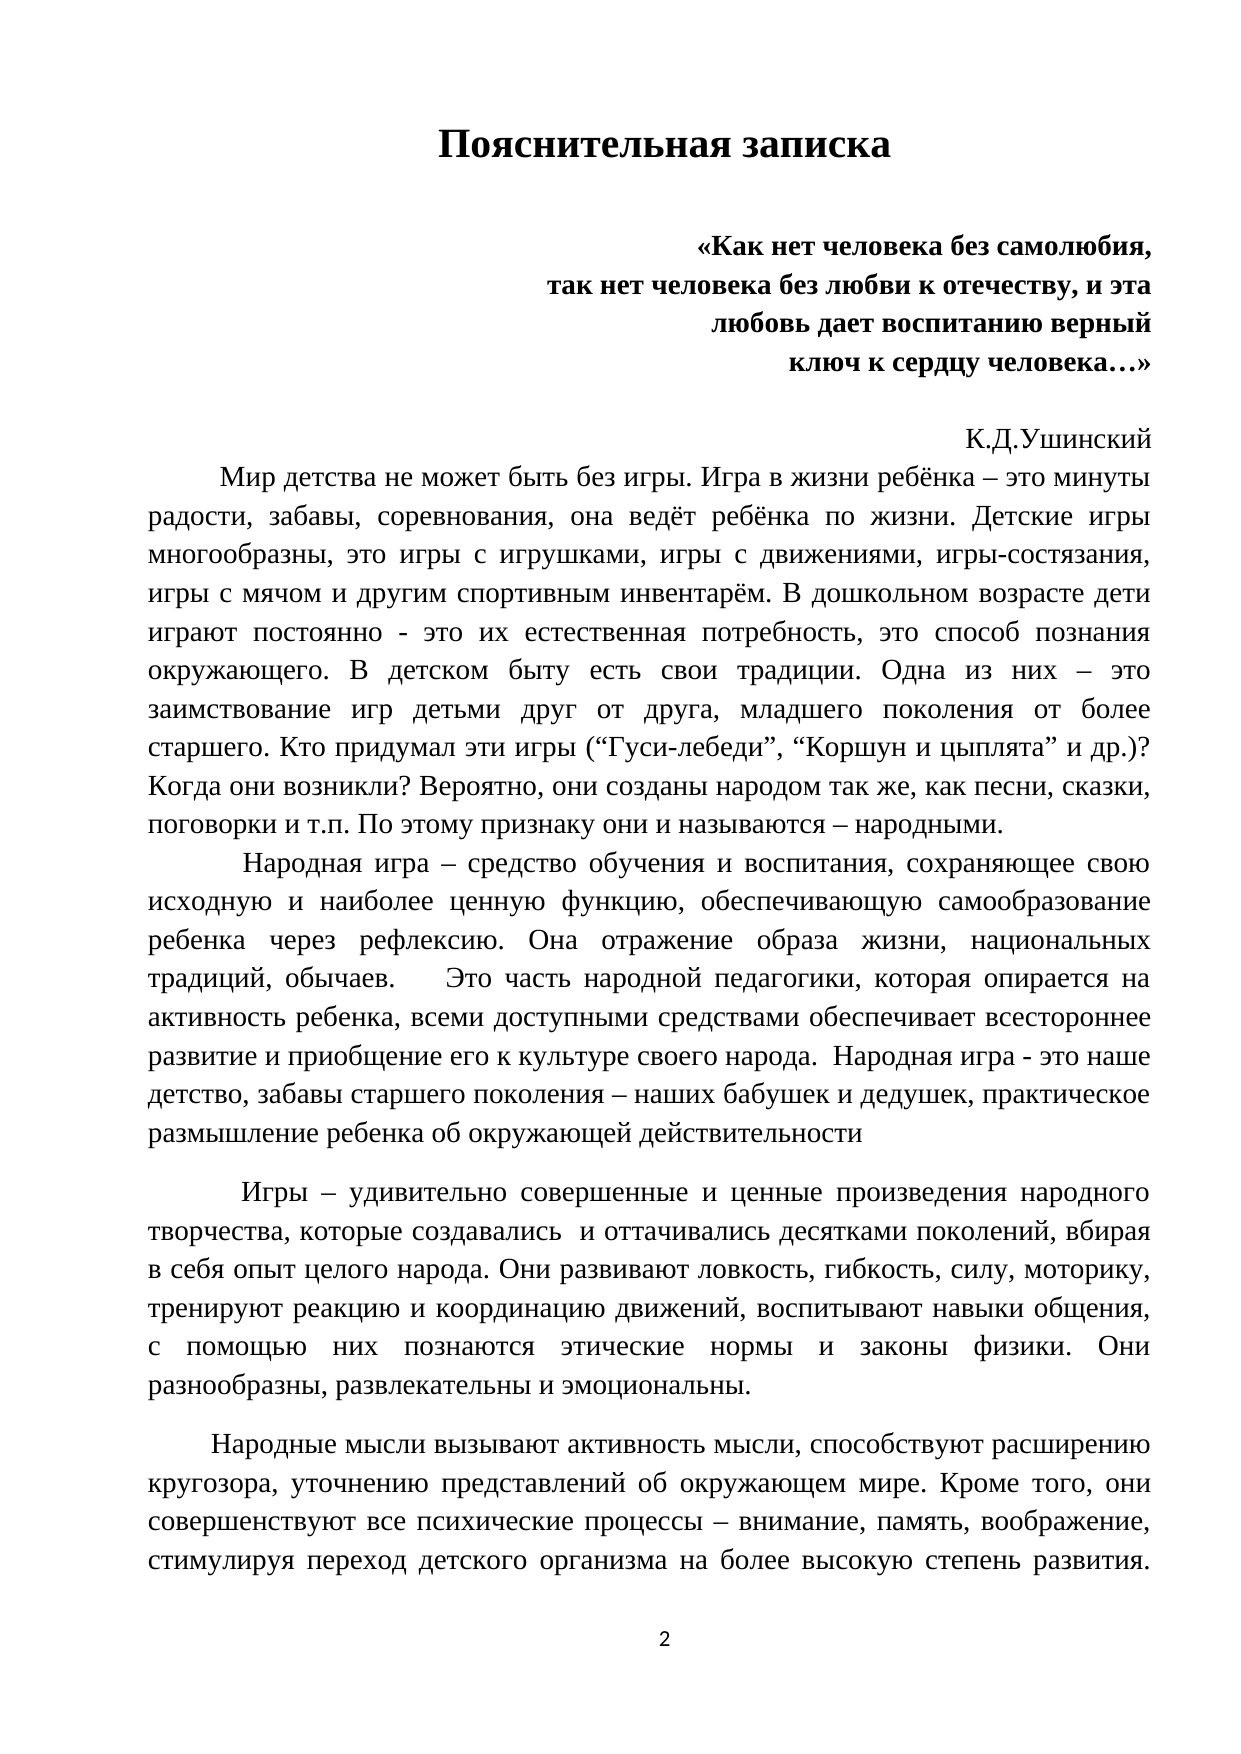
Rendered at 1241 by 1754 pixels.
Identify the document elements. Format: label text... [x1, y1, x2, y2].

text Мир детства не может быть без игры. Игра в жизни ребёнка – это минуты радости, забавы, соревнования, она ведёт ребёнка по жизни. Детские игры многообразны, это игры с игрушками, игры с движениями, игры-состязания, игры с мячом и другим спортивным инвентарём. В дошкольном возрасте дети играют постоянно - это их естественная потребность, это способ познания окружающего. В детском быту есть свои традиции. Одна из них – это заимствование игр детьми друг от друга, младшего поколения от более старшего. Кто придумал эти игры (“Гуси-лебеди”, “Коршун и цыплята” и др.)? Когда они возникли? Вероятно, они созданы народом так же, как песни, сказки, поговорки и т.п. По этому признаку они и называются – народными. [148, 459, 1152, 840]
text «Как нет человека без самолюбия, [177, 228, 1152, 262]
text Игры – удивительно совершенные и ценные произведения народного творчества, которые создавались и оттачивались десятками поколений, вбирая в себя опыт целого народа. Они развивают ловкость, гибкость, силу, моторику, тренируют реакцию и координацию движений, воспитывают навыки общения, с помощью них познаются этические нормы и законы физики. Они разнообразны, развлекательны и эмоциональны. [148, 1174, 1152, 1400]
text так нет человека без любви к отечеству, и эта [177, 267, 1152, 300]
text любовь дает воспитанию верный [177, 305, 1152, 339]
text ключ к сердцу человека…» [177, 344, 1152, 377]
text Народная игра – средство обучения и воспитания, сохраняющее свою исходную и наиболее ценную функцию, обеспечивающую самообразование ребенка через рефлексию. Она отражение образа жизни, национальных традиций, обычаев. Это часть народной педагогики, которая опирается на активность ребенка, всеми доступными средствами обеспечивает всестороннее развитие и приобщение его к культуре своего народа. Народная игра - это наше детство, забавы старшего поколения – наших бабушек и дедушек, практическое размышление ребенка об окружающей действительности [148, 845, 1152, 1148]
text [148, 1426, 1152, 1575]
text Пояснительная записка [177, 118, 1152, 166]
text К.Д.Ушинский [177, 421, 1152, 454]
